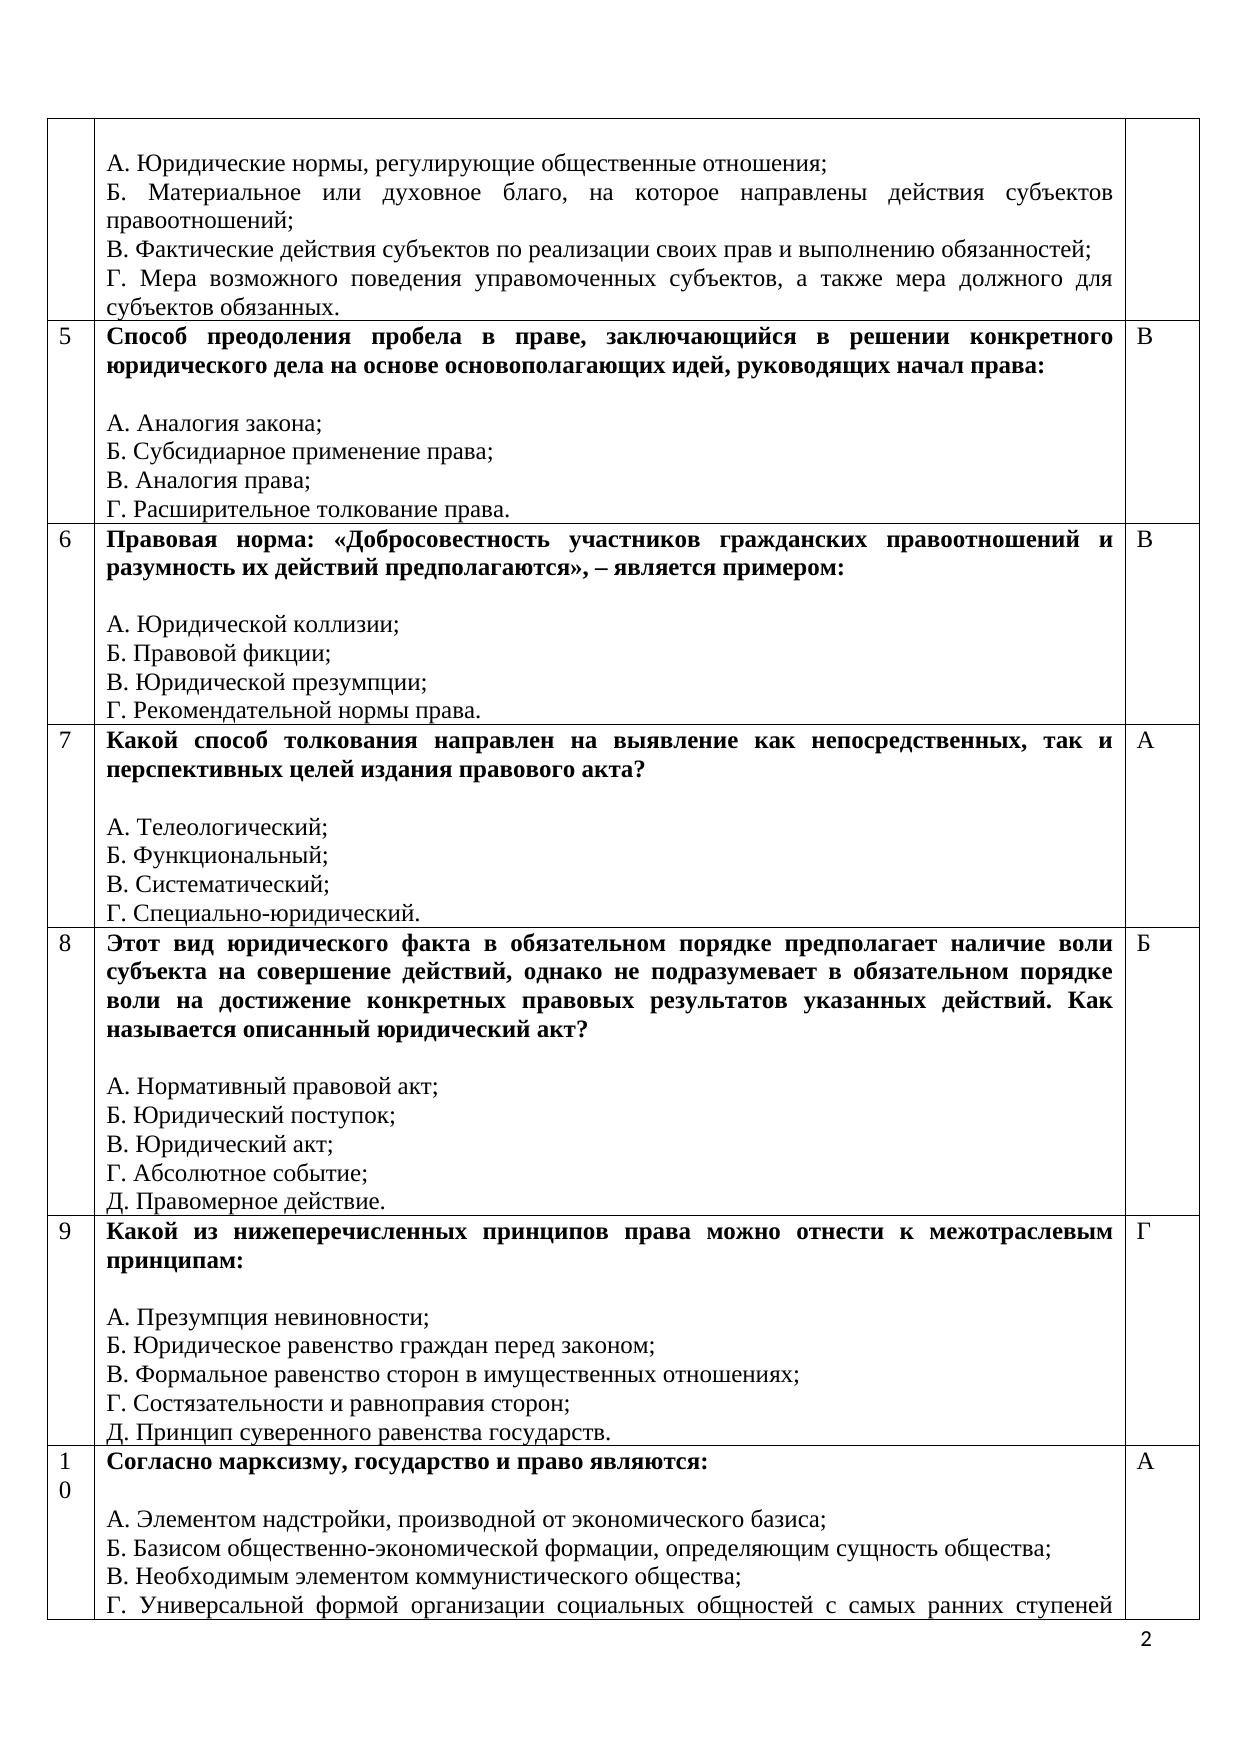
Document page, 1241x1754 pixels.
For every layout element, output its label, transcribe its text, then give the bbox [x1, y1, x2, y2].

table_cell Г [1126, 1216, 1199, 1445]
table_cell Какой способ толкования направлен на выявление как непосредственных, так и перспективных целей издания правового акта? А. Телеологический; Б. Функциональный; В. Систематический; Г. Специально-юридический. [95, 725, 1125, 927]
table_cell Б [1126, 928, 1199, 1215]
table_cell Способ преодоления пробела в праве, заключающийся в решении конкретного юридического дела на основе основополагающих идей, руководящих начал права: А. Аналогия закона; Б. Субсидиарное применение права; В. Аналогия права; Г. Расширительное толкование права. [95, 321, 1125, 523]
table_cell Какой из нижеперечисленных принципов права можно отнести к межотраслевым принципам: А. Презумпция невиновности; Б. Юридическое равенство граждан перед законом; В. Формальное равенство сторон в имущественных отношениях; Г. Состязательности и равноправия сторон; Д. Принцип суверенного равенства государств. [95, 1216, 1125, 1445]
table_cell А [1126, 1446, 1199, 1619]
table_cell 4 [48, 119, 94, 320]
table_cell В [1126, 524, 1199, 724]
table_cell 6 [48, 524, 94, 724]
table_cell 9 [48, 1216, 94, 1445]
table_cell 5 [48, 321, 94, 523]
table_cell Правовая норма: «Добросовестность участников гражданских правоотношений и разумность их действий предполагаются», – является примером: А. Юридической коллизии; Б. Правовой фикции; В. Юридической презумпции; Г. Рекомендательной нормы права. [95, 524, 1125, 724]
table_cell 8 [48, 928, 94, 1215]
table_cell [95, 119, 1125, 320]
table_cell Г [1126, 119, 1199, 320]
table_cell 7 [48, 725, 94, 927]
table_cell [95, 1446, 1125, 1619]
table_cell А [1126, 725, 1199, 927]
table_cell В [1126, 321, 1199, 523]
table_cell Этот вид юридического факта в обязательном порядке предполагает наличие воли субъекта на совершение действий, однако не подразумевает в обязательном порядке воли на достижение конкретных правовых результатов указанных действий. Как называется описанный юридический акт? А. Нормативный правовой акт; Б. Юридический поступок; В. Юридический акт; Г. Абсолютное событие; Д. Правомерное действие. [95, 928, 1125, 1215]
table_cell 10 [48, 1446, 94, 1619]
